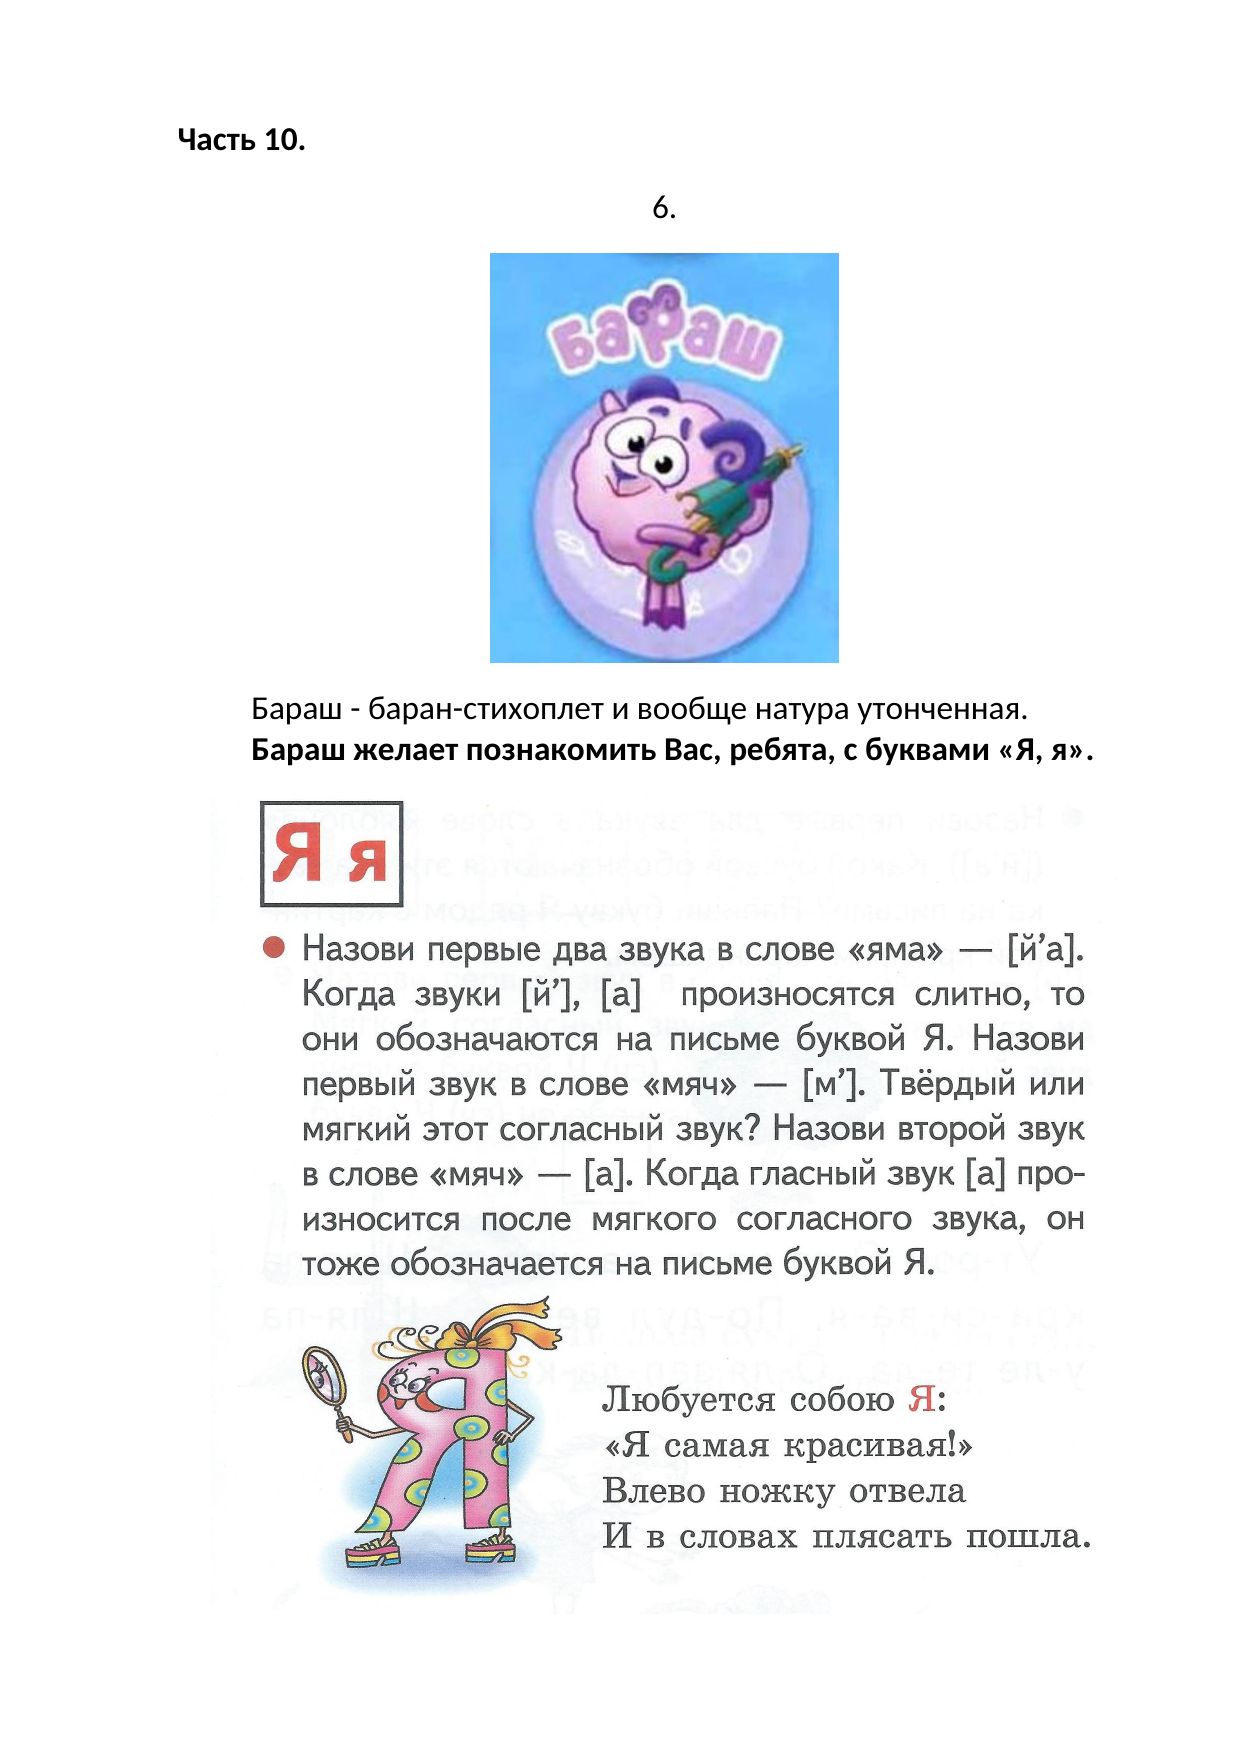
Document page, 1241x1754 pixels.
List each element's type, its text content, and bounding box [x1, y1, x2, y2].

picture [490, 253, 839, 663]
picture [210, 795, 1119, 1614]
text Бараш желает познакомить Вас, ребята, с буквами «Я, я». [177, 728, 1152, 769]
text Часть 10. [177, 118, 1152, 159]
text Бараш - баран-стихоплет и вообще натура утонченная. [177, 687, 1152, 728]
text 6. [177, 186, 1152, 226]
